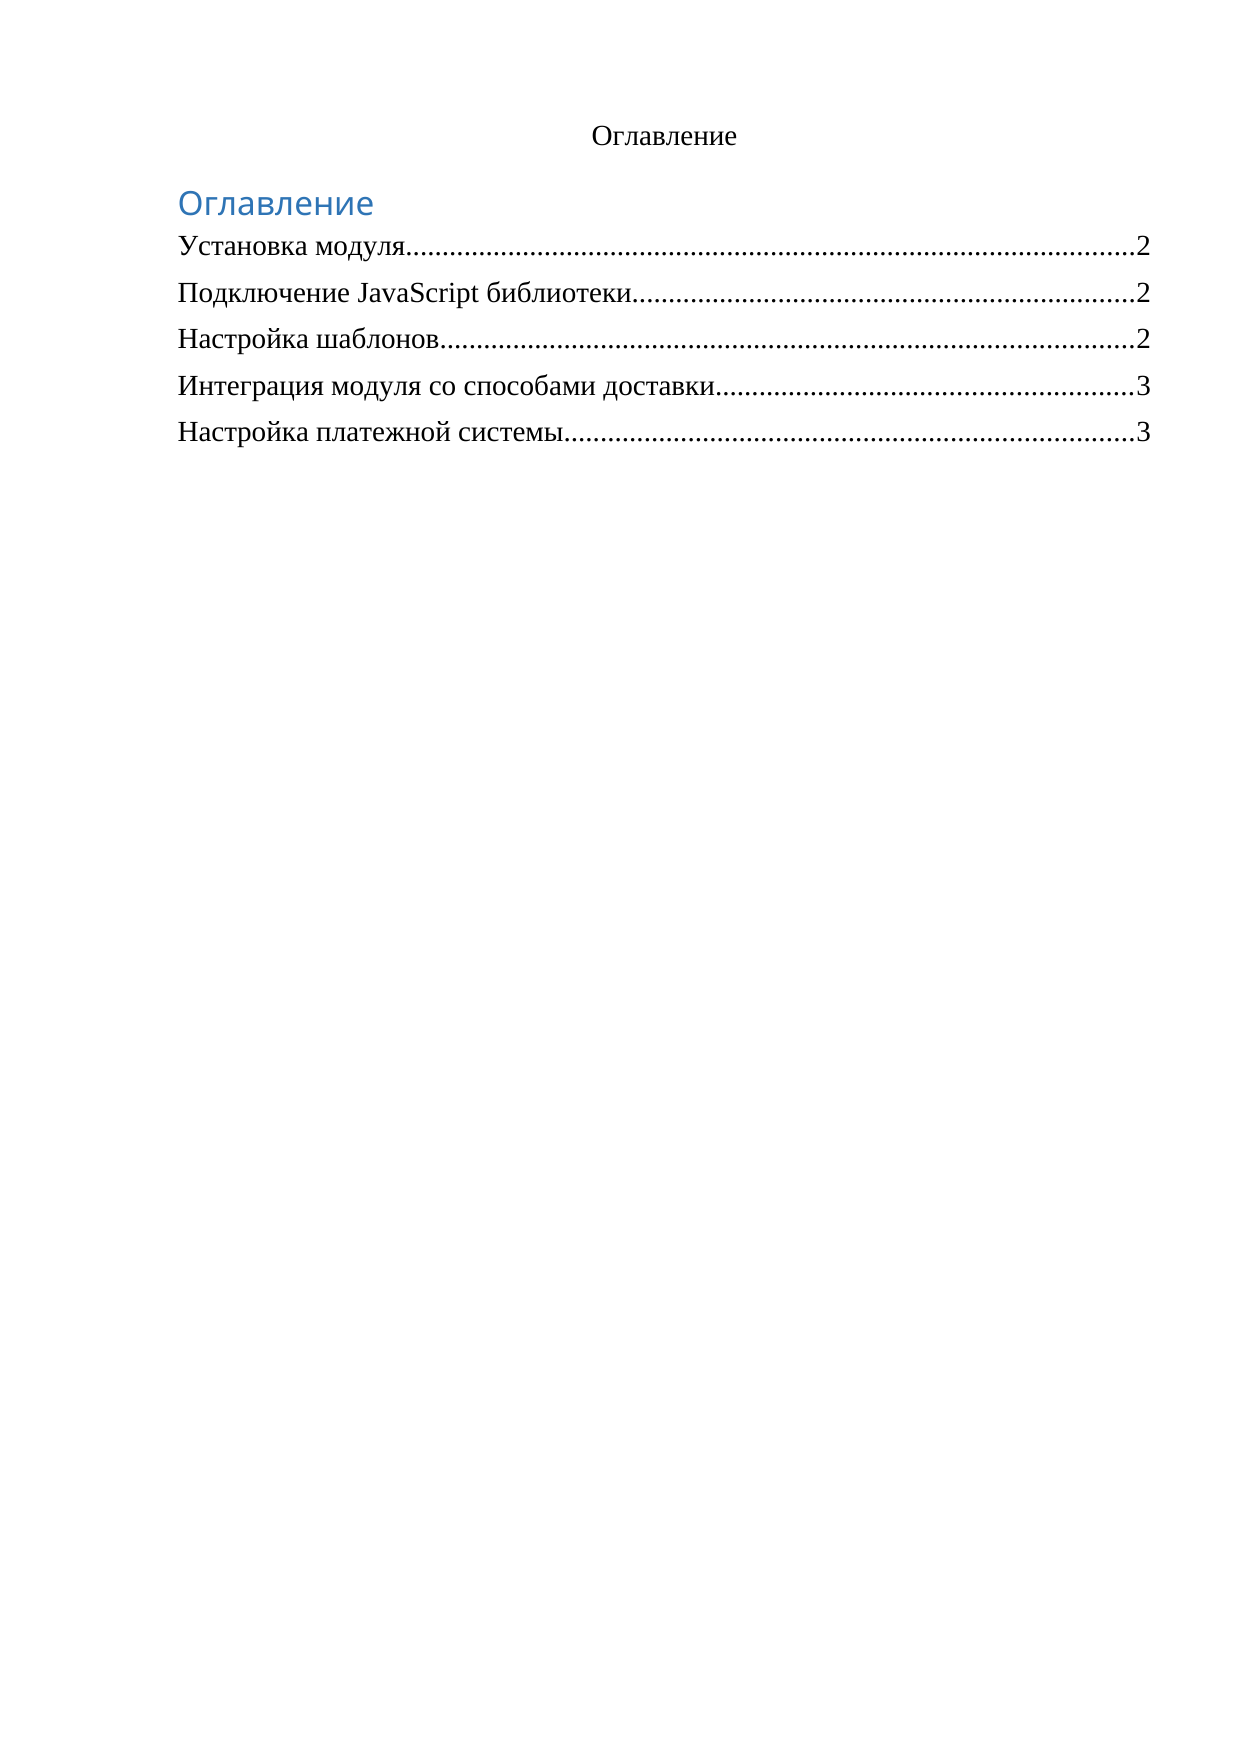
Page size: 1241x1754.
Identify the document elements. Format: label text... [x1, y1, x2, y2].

text Оглавление [177, 118, 1152, 152]
